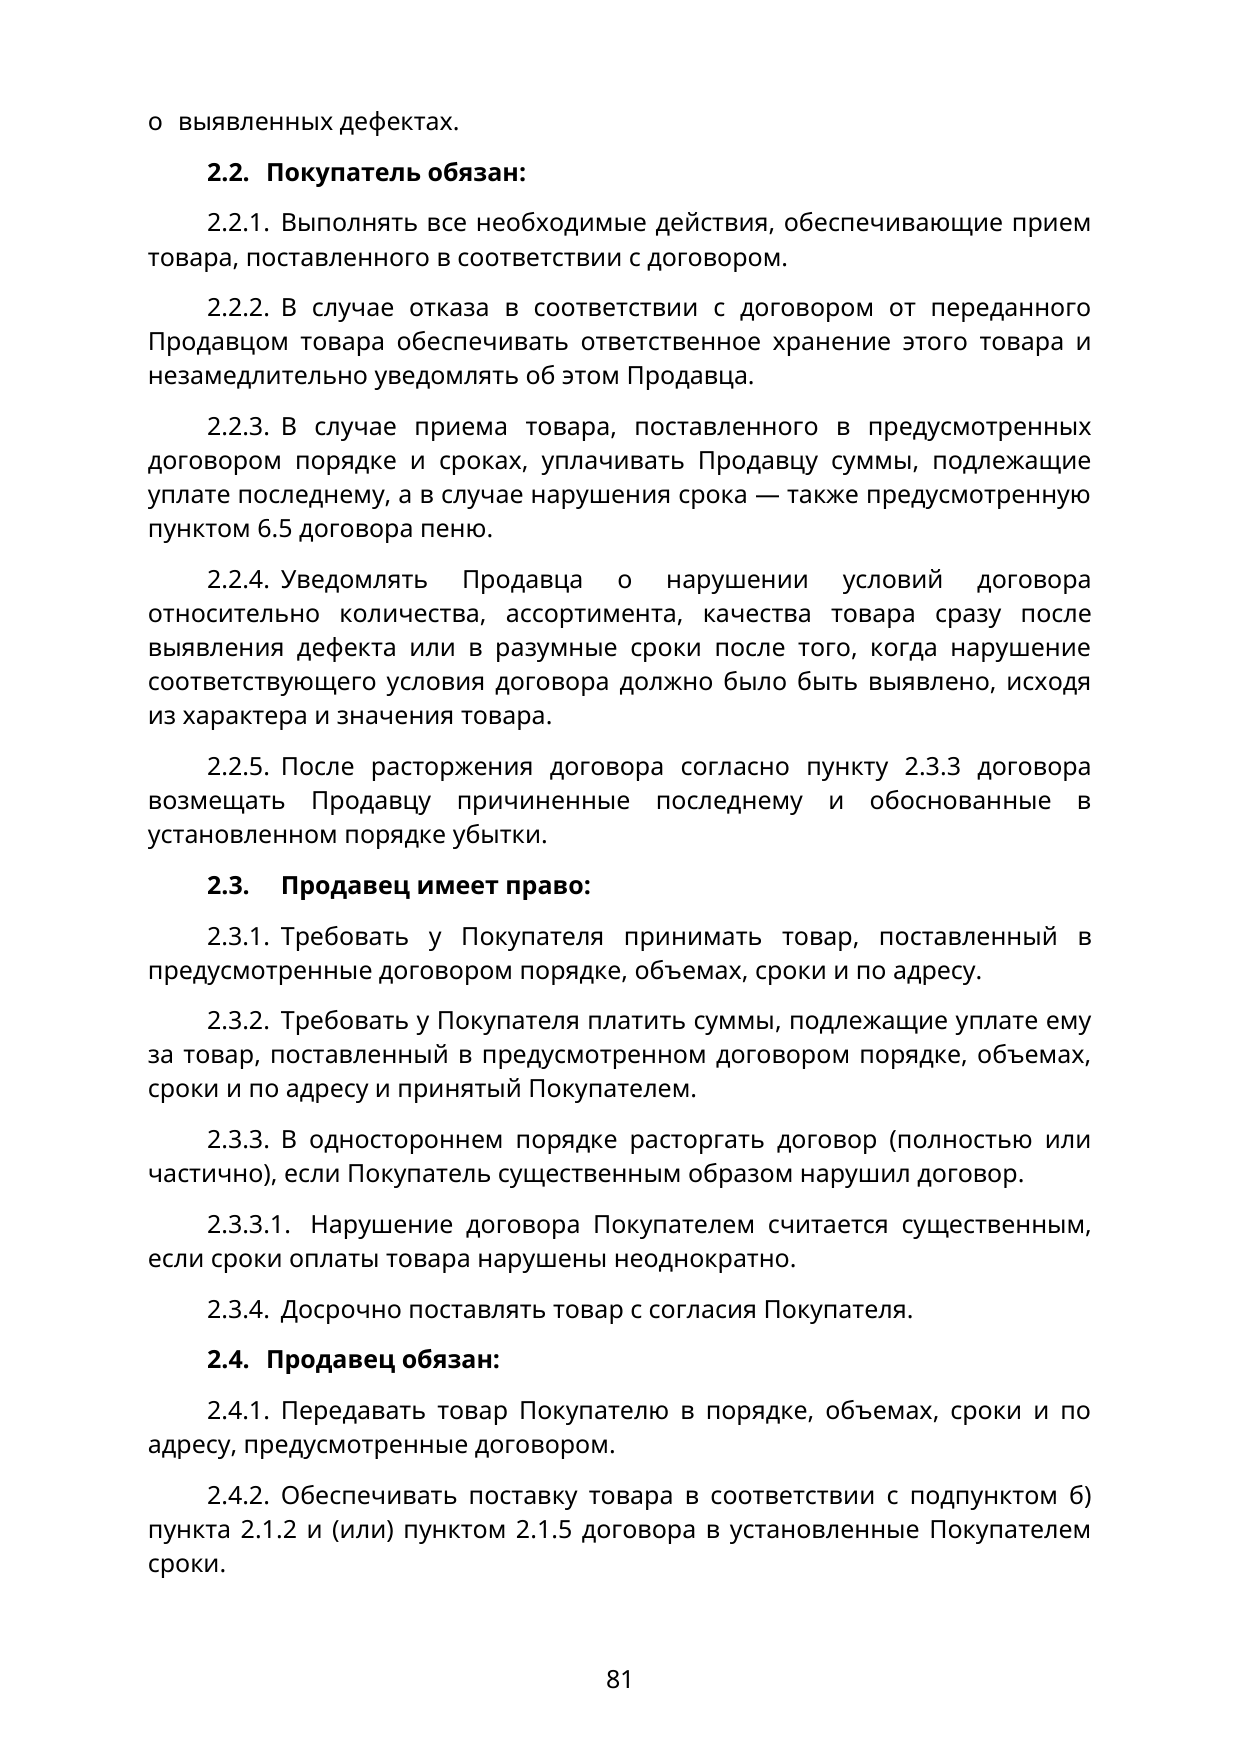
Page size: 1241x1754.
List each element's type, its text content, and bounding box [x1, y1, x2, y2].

text 2.3. Продавец имеет право: [148, 867, 1092, 902]
text 2.2.1. Выполнять все необходимые действия, обеспечивающие прием товара, поставленного в соответствии с договором. [148, 205, 1092, 273]
text 2.2.4. Уведомлять Продавца о нарушении условий договора относительно количества, ассортимента, качества товара сразу после выявления дефекта или в разумные сроки после того, когда нарушение соответствующего условия договора должно было быть выявлено, исходя из характера и значения товара. [148, 562, 1092, 732]
text 2.3.2. Требовать у Покупателя платить суммы, подлежащие уплате ему за товар, поставленный в предусмотренном договором порядке, объемах, сроки и по адресу и принятый Покупателем. [148, 1003, 1092, 1105]
text 2.4.1. Передавать товар Покупателю в порядке, объемах, сроки и по адресу, предусмотренные договором. [148, 1393, 1092, 1461]
text 2.3.3. В одностороннем порядке расторгать договор (полностью или частично), если Покупатель существенным образом нарушил договор. [148, 1122, 1092, 1190]
text 2.2.2. В случае отказа в соответствии с договором от переданного Продавцом товара обеспечивать ответственное хранение этого товара и незамедлительно уведомлять об этом Продавца. [148, 290, 1092, 392]
text 2.4.2. Обеспечивать поставку товара в соответствии с подпунктом б) пункта 2.1.2 и (или) пунктом 2.1.5 договора в установленные Покупателем сроки. [148, 1478, 1092, 1580]
text 2.2. Покупатель обязан: [148, 154, 1092, 188]
text 2.2.3. В случае приема товара, поставленного в предусмотренных договором порядке и сроках, уплачивать Продавцу суммы, подлежащие уплате последнему, а в случае нарушения срока — также предусмотренную пунктом 6.5 договора пеню. [148, 409, 1092, 545]
text 2.4. Продавец обязан: [148, 1342, 1092, 1376]
text 2.3.1. Требовать у Покупателя принимать товар, поставленный в предусмотренные договором порядке, объемах, сроки и по адресу. [148, 918, 1092, 986]
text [148, 103, 1092, 138]
text 2.2.5. После расторжения договора согласно пункту 2.3.3 договора возмещать Продавцу причиненные последнему и обоснованные в установленном порядке убытки. [148, 749, 1092, 851]
text 2.3.4. Досрочно поставлять товар с согласия Покупателя. [148, 1291, 1092, 1326]
text 2.3.3.1. Нарушение договора Покупателем считается существенным, если сроки оплаты товара нарушены неоднократно. [148, 1207, 1092, 1275]
